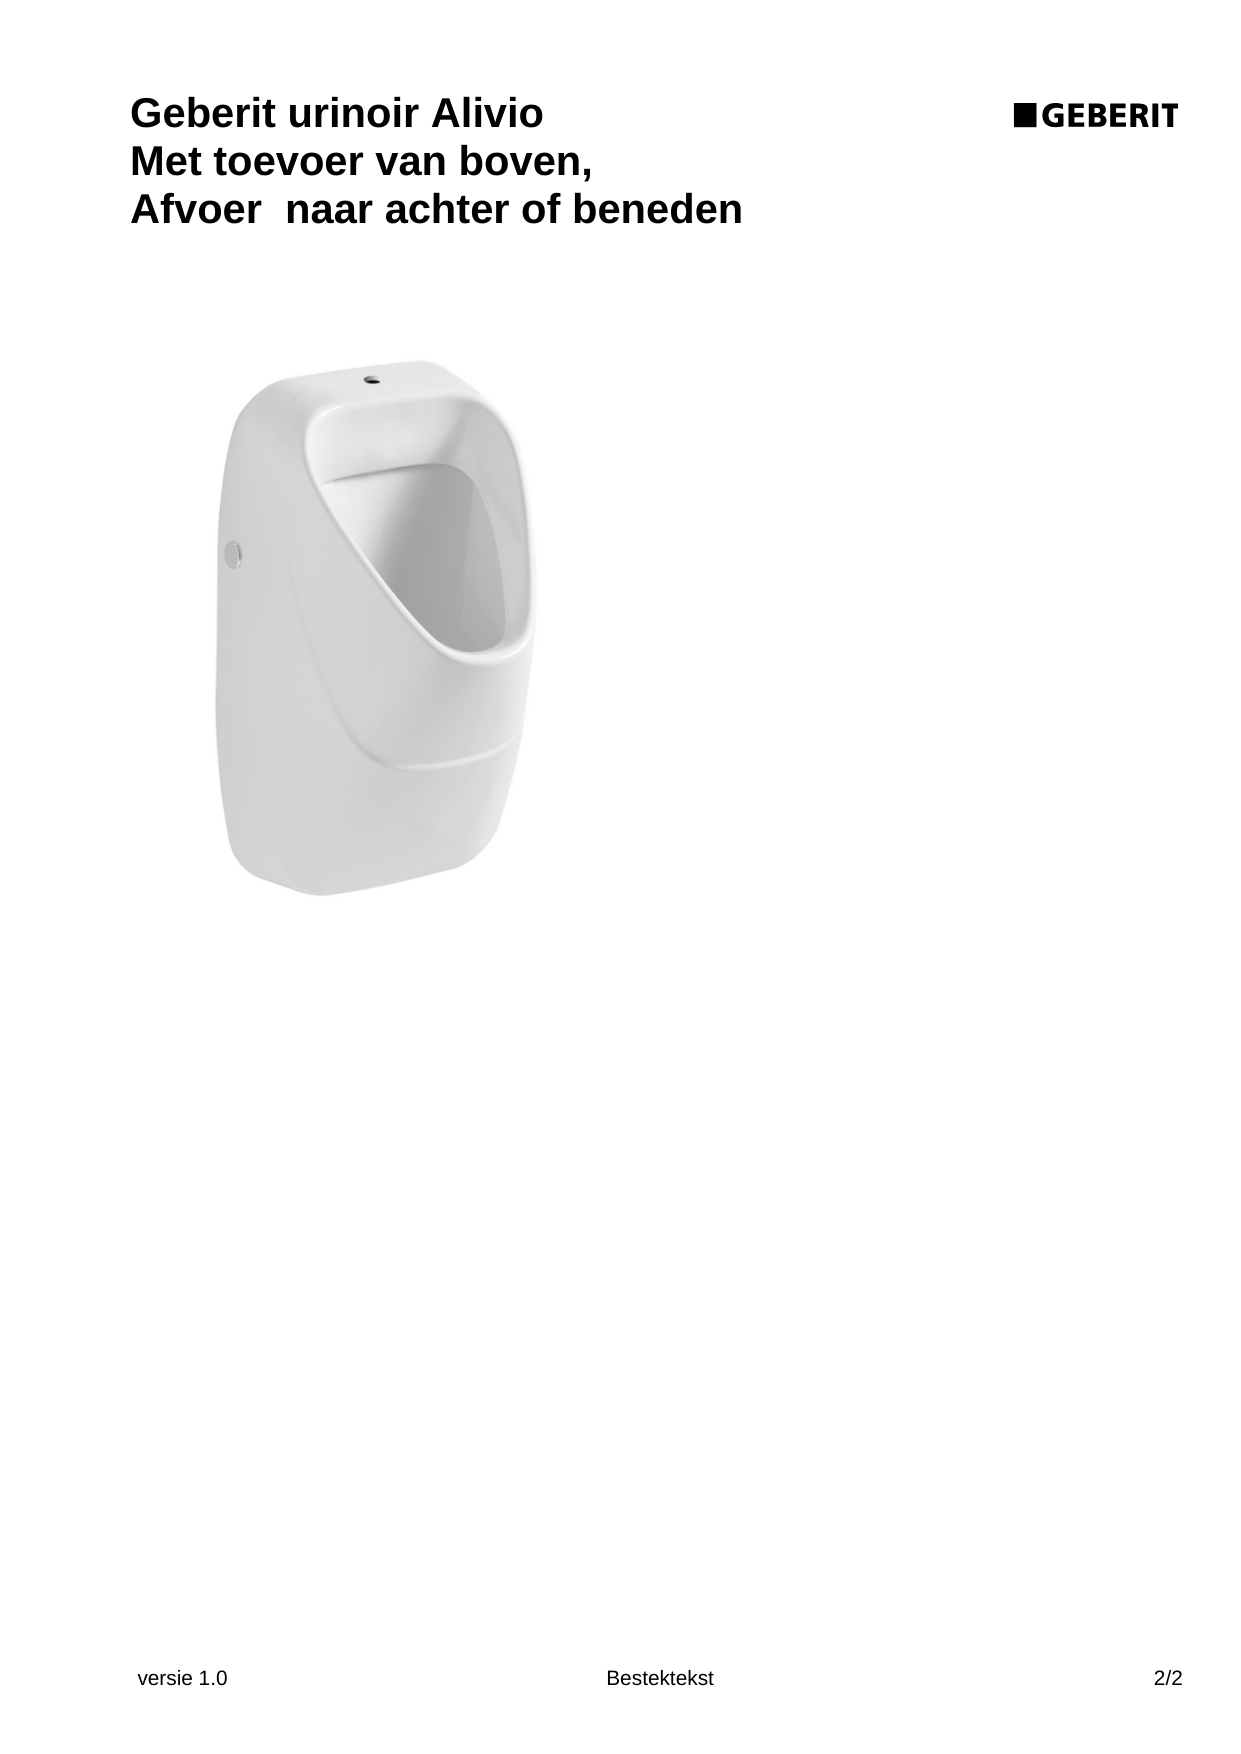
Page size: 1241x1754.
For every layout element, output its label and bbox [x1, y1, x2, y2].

picture [129, 293, 602, 921]
picture [1013, 102, 1179, 128]
